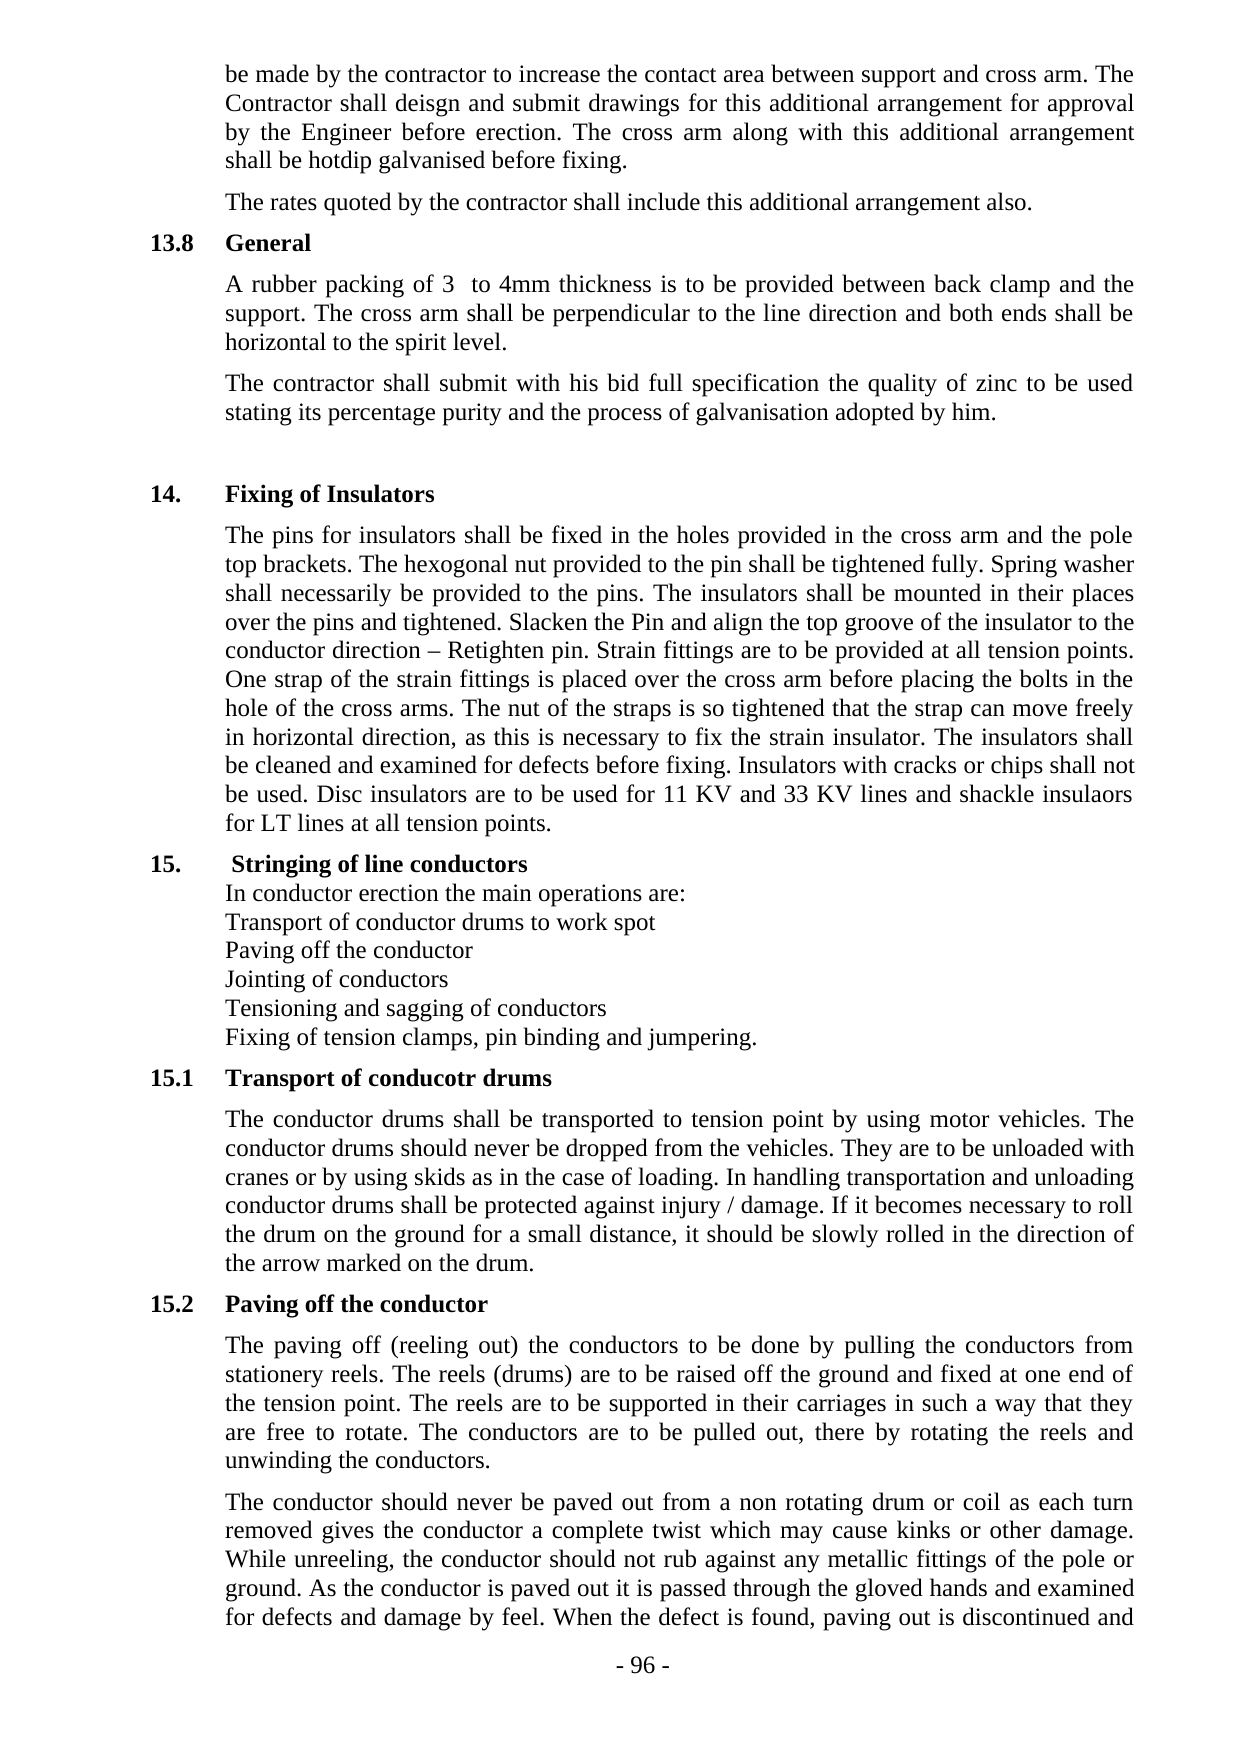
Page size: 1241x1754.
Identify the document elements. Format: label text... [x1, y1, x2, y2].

text 15.1 Transport of conducotr drums [150, 1063, 1135, 1092]
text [225, 1487, 1135, 1630]
text The contractor shall submit with his bid full specification the quality of zinc to be used stating its percentage purity and the process of galvanisation adopted by him. [225, 368, 1135, 425]
text The paving off (reeling out) the conductors to be done by pulling the conductors from stationery reels. The reels (drums) are to be raised off the ground and fixed at one end of the tension point. The reels are to be supported in their carriages in such a way that they are free to rotate. The conductors are to be pulled out, there by rotating the reels and unwinding the conductors. [225, 1330, 1135, 1474]
list 15.2 Paving off the conductor [150, 1289, 1135, 1318]
text Transport of conductor drums to work spot [150, 907, 1135, 935]
text Tensioning and sagging of conductors [150, 993, 1135, 1022]
text Fixing of tension clamps, pin binding and jumpering. [150, 1022, 1135, 1050]
text A rubber packing of 3 to 4mm thickness is to be provided between back clamp and the support. The cross arm shall be perpendicular to the line direction and both ends shall be horizontal to the spirit level. [225, 269, 1135, 355]
text 14. Fixing of Insulators [150, 479, 1135, 508]
text 15. Stringing of line conductors [150, 849, 1135, 878]
text 13.8 General [150, 228, 1135, 257]
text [225, 59, 1135, 174]
text Jointing of conductors [150, 964, 1135, 993]
text In conductor erection the main operations are: [225, 878, 1135, 907]
text The pins for insulators shall be fixed in the holes provided in the cross arm and the pole top brackets. The hexogonal nut provided to the pin shall be tightened fully. Spring washer shall necessarily be provided to the pins. The insulators shall be mounted in their places over the pins and tightened. Slacken the Pin and align the top groove of the insulator to the conductor direction – Retighten pin. Strain fittings are to be provided at all tension points. One strap of the strain fittings is placed over the cross arm before placing the bolts in the hole of the cross arms. The nut of the straps is so tightened that the strap can move freely in horizontal direction, as this is necessary to fix the strain insulator. The insulators shall be cleaned and examined for defects before fixing. Insulators with cracks or chips shall not be used. Disc insulators are to be used for 11 KV and 33 KV lines and shackle insulaors for LT lines at all tension points. [225, 520, 1135, 837]
text The conductor drums shall be transported to tension point by using motor vehicles. The conductor drums should never be dropped from the vehicles. They are to be unloaded with cranes or by using skids as in the case of loading. In handling transportation and unloading conductor drums shall be protected against injury / damage. If it becomes necessary to roll the drum on the ground for a small distance, it should be slowly rolled in the direction of the arrow marked on the drum. [225, 1104, 1135, 1277]
text Paving off the conductor [150, 935, 1135, 964]
text The rates quoted by the contractor shall include this additional arrangement also. [225, 187, 1135, 215]
